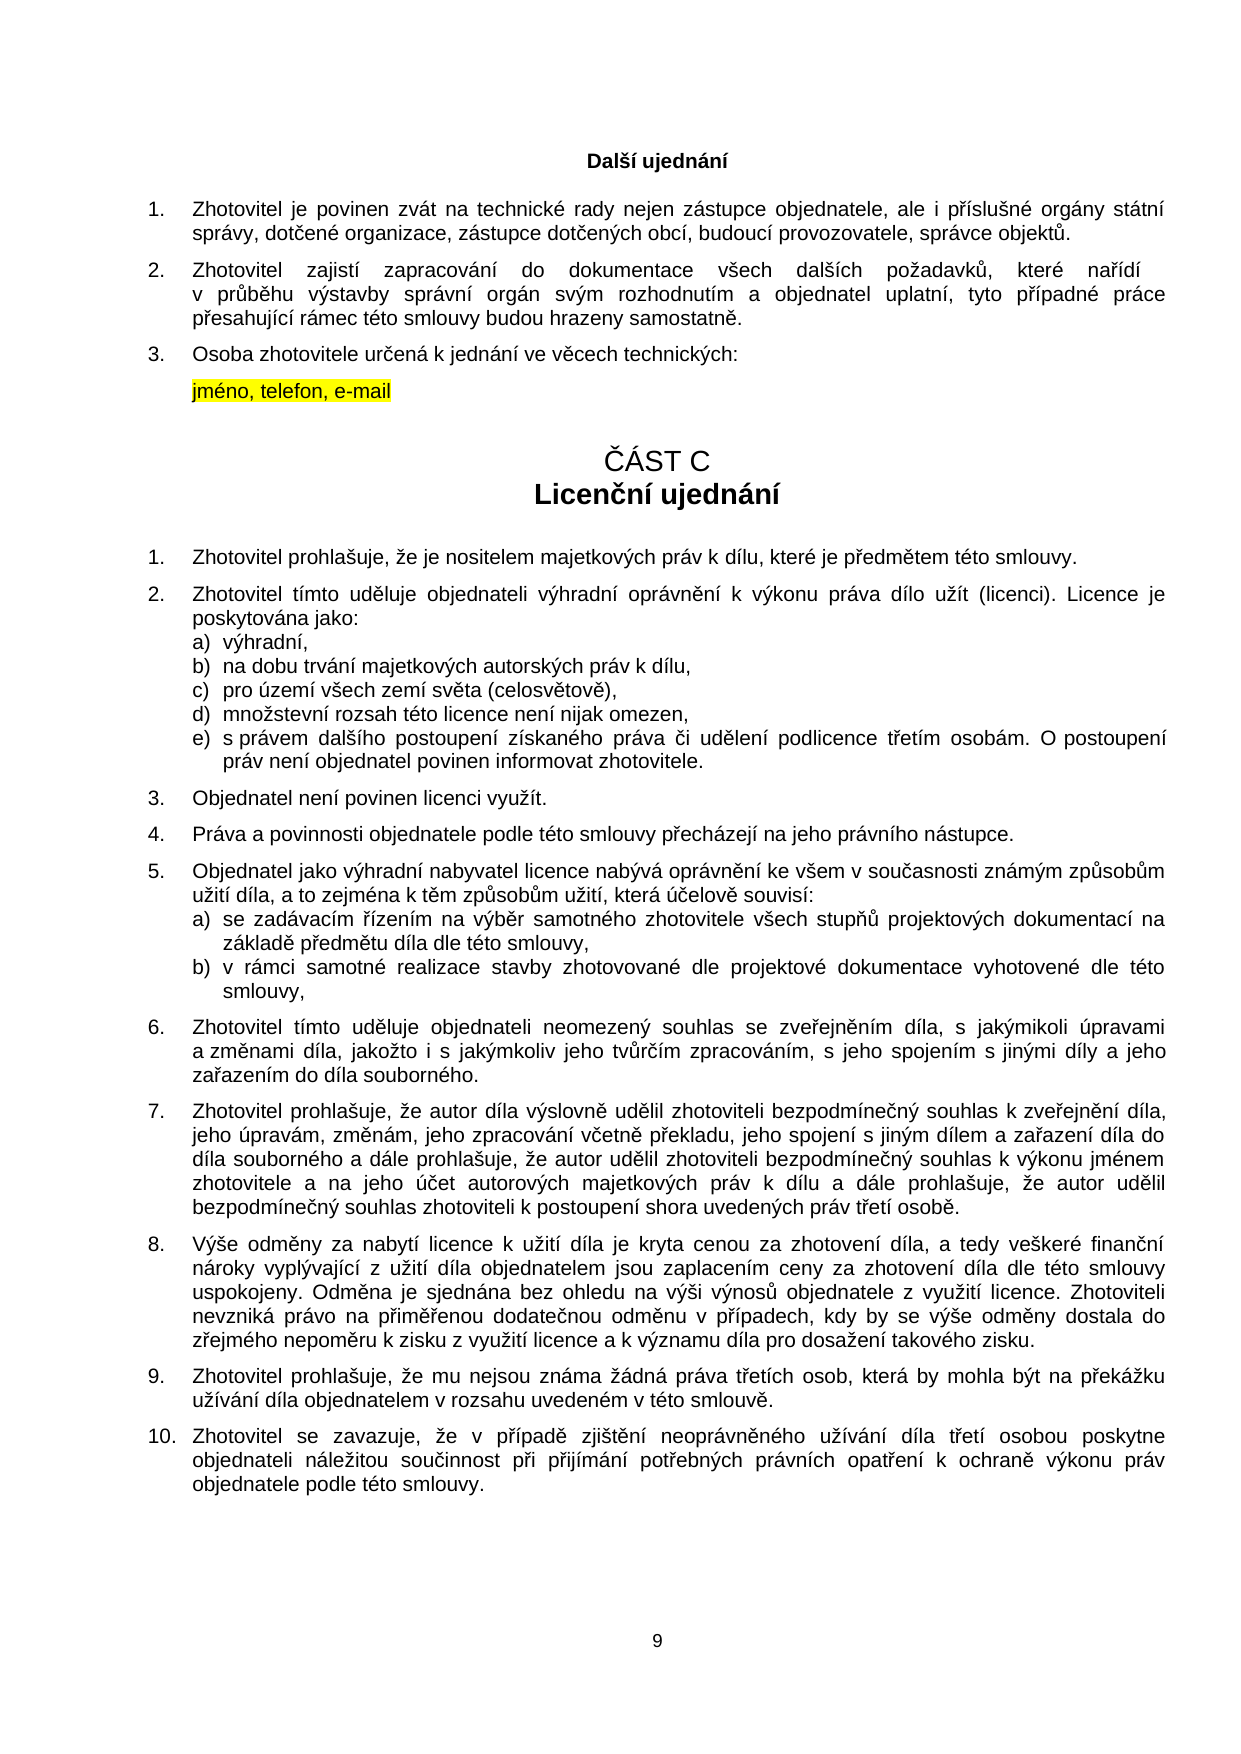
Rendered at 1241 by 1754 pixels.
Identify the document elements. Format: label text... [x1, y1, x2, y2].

text jméno, telefon, e-mail [148, 378, 1167, 402]
list Osoba zhotovitele určená k jednání ve věcech technických: [148, 342, 1167, 366]
list Zhotovitel je povinen zvát na technické rady nejen zástupce objednatele, ale i příslušné orgány státní správy, dotčené organizace, zástupce dotčených obcí, budoucí provozovatele, správce objektů. [148, 197, 1167, 245]
list pro území všech zemí světa (celosvětově), [192, 677, 1167, 701]
list Zhotovitel prohlašuje, že mu nejsou známa žádná práva třetích osob, která by mohla být na překážku užívání díla objednatelem v rozsahu uvedeném v této smlouvě. [148, 1364, 1167, 1412]
list se zadávacím řízením na výběr samotného zhotovitele všech stupňů projektových dokumentací na základě předmětu díla dle této smlouvy, [192, 907, 1167, 954]
list Zhotovitel tímto uděluje objednateli neomezený souhlas se zveřejněním díla, s jakýmikoli úpravami a změnami díla, jakožto i s jakýmkoliv jeho tvůrčím zpracováním, s jeho spojením s jinými díly a jeho zařazením do díla souborného. [148, 1015, 1167, 1087]
list Zhotovitel se zavazuje, že v případě zjištění neoprávněného užívání díla třetí osobou poskytne objednateli náležitou součinnost při přijímání potřebných právních opatření k ochraně výkonu práv objednatele podle této smlouvy. [148, 1424, 1167, 1496]
list v rámci samotné realizace stavby zhotovované dle projektové dokumentace vyhotovené dle této smlouvy, [192, 954, 1167, 1002]
list Zhotovitel prohlašuje, že je nositelem majetkových práv k dílu, které je předmětem této smlouvy. [148, 545, 1167, 569]
list výhradní, [192, 629, 1167, 653]
list množstevní rozsah této licence není nijak omezen, [192, 701, 1167, 725]
list Zhotovitel prohlašuje, že autor díla výslovně udělil zhotoviteli bezpodmínečný souhlas k zveřejnění díla, jeho úpravám, změnám, jeho zpracování včetně překladu, jeho spojení s jiným dílem a zařazení díla do díla souborného a dále prohlašuje, že autor udělil zhotoviteli bezpodmínečný souhlas k výkonu jménem zhotovitele a na jeho účet autorových majetkových práv k dílu a dále prohlašuje, že autor udělil bezpodmínečný souhlas zhotoviteli k postoupení shora uvedených práv třetí osobě. [148, 1099, 1167, 1219]
list Objednatel není povinen licenci využít. [148, 786, 1167, 810]
text Licenční ujednání [148, 477, 1167, 511]
list Zhotovitel tímto uděluje objednateli výhradní oprávnění k výkonu práva dílo užít (licenci). Licence je poskytována jako: [148, 582, 1167, 629]
list s právem dalšího postoupení získaného práva či udělení podlicence třetím osobám. O postoupení práv není objednatel povinen informovat zhotovitele. [192, 725, 1167, 773]
text Další ujednání [148, 149, 1167, 173]
list Výše odměny za nabytí licence k užití díla je kryta cenou za zhotovení díla, a tedy veškeré finanční nároky vyplývající z užití díla objednatelem jsou zaplacením ceny za zhotovení díla dle této smlouvy uspokojeny. Odměna je sjednána bez ohledu na výši výnosů objednatele z využití licence. Zhotoviteli nevzniká právo na přiměřenou dodatečnou odměnu v případech, kdy by se výše odměny dostala do zřejmého nepoměru k zisku z využití licence a k významu díla pro dosažení takového zisku. [148, 1232, 1167, 1351]
list Práva a povinnosti objednatele podle této smlouvy přecházejí na jeho právního nástupce. [148, 822, 1167, 846]
list Objednatel jako výhradní nabyvatel licence nabývá oprávnění ke všem v současnosti známým způsobům užití díla, a to zejména k těm způsobům užití, která účelově souvisí: [148, 859, 1167, 907]
list Zhotovitel zajistí zapracování do dokumentace všech dalších požadavků, které nařídí v průběhu výstavby správní orgán svým rozhodnutím a objednatel uplatní, tyto případné práce přesahující rámec této smlouvy budou hrazeny samostatně. [148, 258, 1167, 329]
list na dobu trvání majetkových autorských práv k dílu, [192, 653, 1167, 677]
text ČÁST C [148, 444, 1167, 477]
